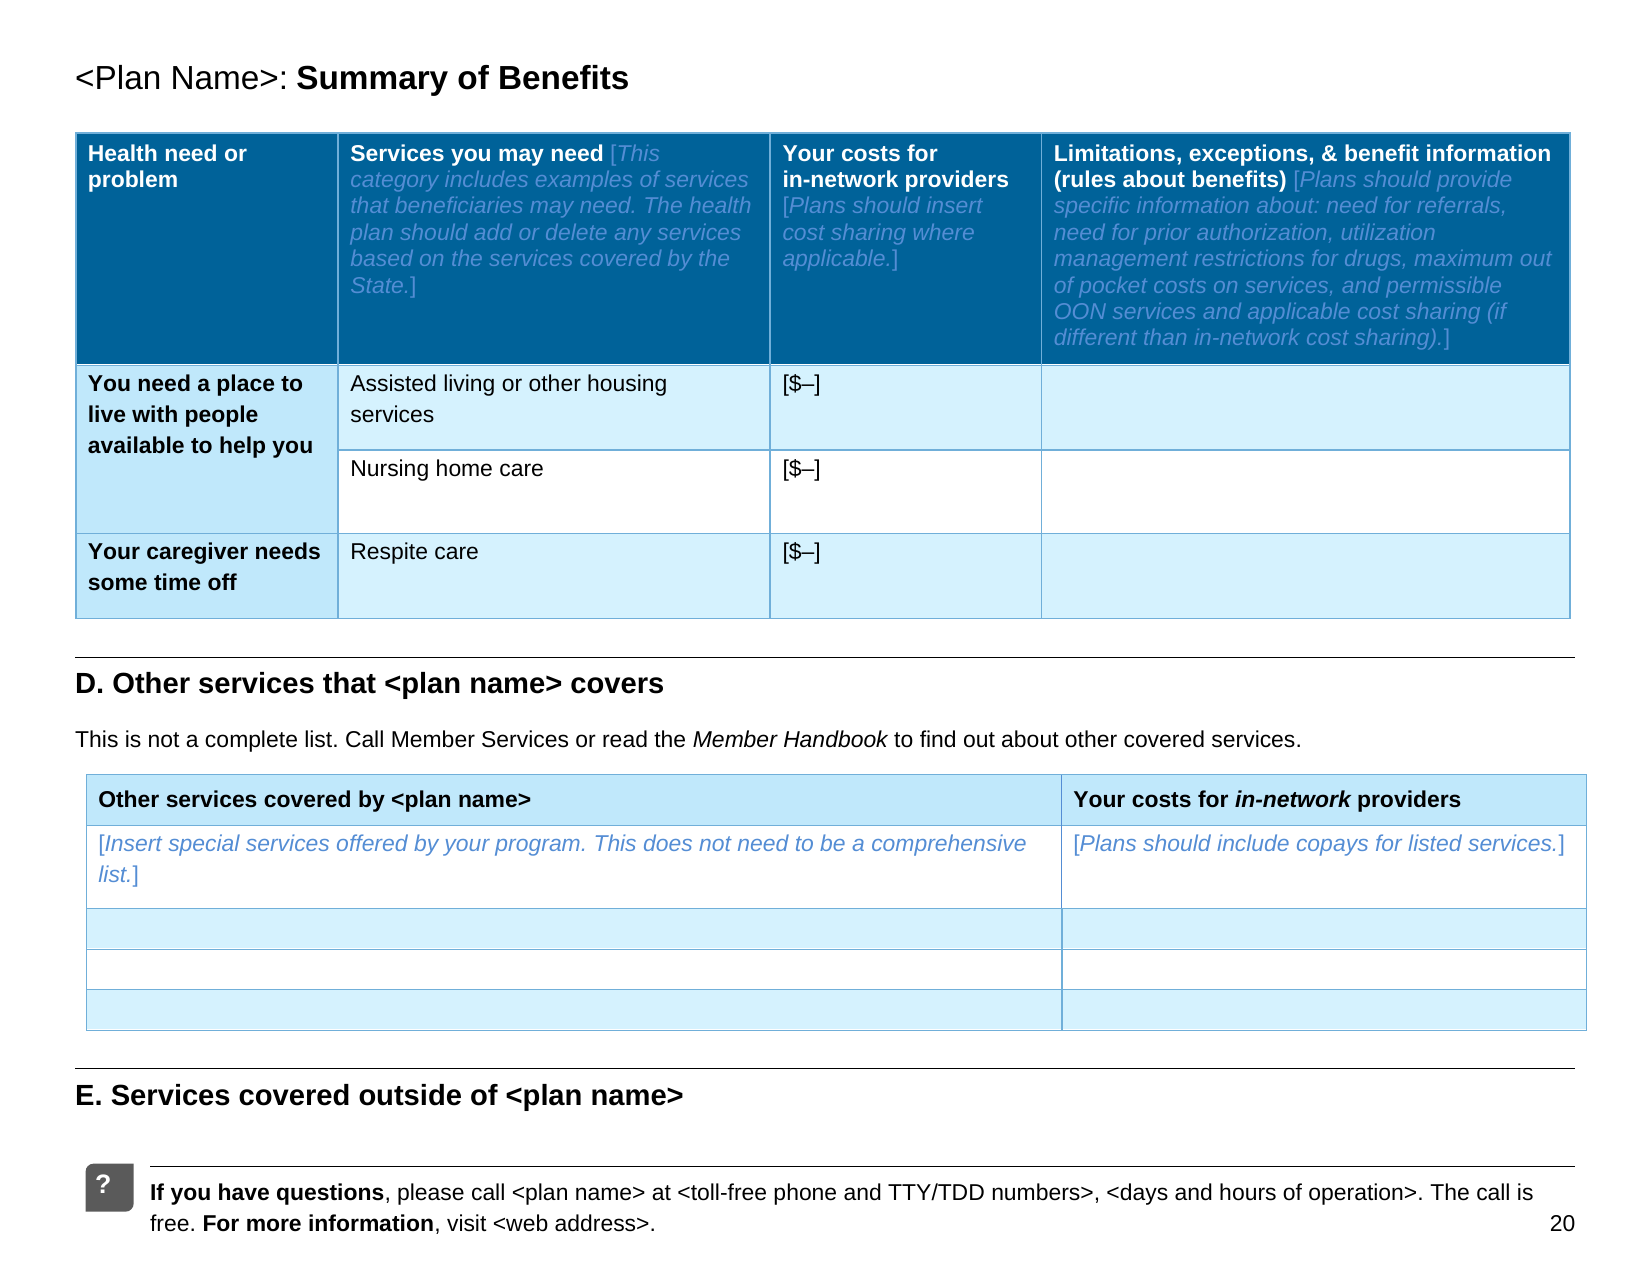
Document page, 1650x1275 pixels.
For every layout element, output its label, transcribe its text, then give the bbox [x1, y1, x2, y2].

subtitle D. Other services that <plan name> covers [75, 658, 1575, 701]
table_cell [87, 950, 1061, 989]
table_cell [1063, 909, 1586, 948]
table_header Your costs for in-network providers [Plans should insert cost sharing where applicable.] [771, 134, 1041, 364]
table_header Health need or problem [77, 134, 337, 364]
table_cell [1042, 451, 1569, 533]
table_cell You need a place to live with people available to help you [77, 366, 337, 533]
table_cell [1063, 990, 1586, 1029]
table_cell [1042, 366, 1569, 449]
table_cell [$–] [771, 451, 1041, 533]
table_cell [1042, 534, 1569, 618]
table_header Services you may need [This category includes examples of services that beneficiaries may need. The health plan should add or delete any services based on the services covered by the State.] [339, 134, 769, 364]
table_cell Nursing home care [339, 451, 769, 533]
table_cell Assisted living or other housing services [339, 366, 769, 449]
table_header Your costs for in-network providers [1062, 775, 1586, 825]
table_cell Respite care [339, 534, 769, 618]
table_cell Your caregiver needs some time off [77, 534, 337, 618]
text This is not a complete list. Call Member Services or read the Member Handbook to find out about other covered services. [75, 722, 1575, 753]
subtitle E. Services covered outside of <plan name> [75, 1069, 1575, 1113]
table_cell [Plans should include copays for listed services.] [1062, 826, 1586, 908]
table_cell [87, 990, 1061, 1029]
table_cell [1063, 950, 1586, 989]
table_cell [Insert special services offered by your program. This does not need to be a comprehensive list.] [87, 826, 1061, 908]
table_cell [87, 909, 1061, 948]
table_cell [$–] [771, 534, 1041, 618]
table_header Other services covered by <plan name> [87, 775, 1061, 825]
table_header Limitations, exceptions, & benefit information (rules about benefits) [Plans should provide specific information about: need for referrals, need for prior authorization, utilization management restrictions for drugs, maximum out of pocket costs on services, and permissible OON services and applicable cost sharing (if different than in-network cost sharing).] [1042, 134, 1569, 364]
table_cell [$–] [771, 366, 1041, 449]
